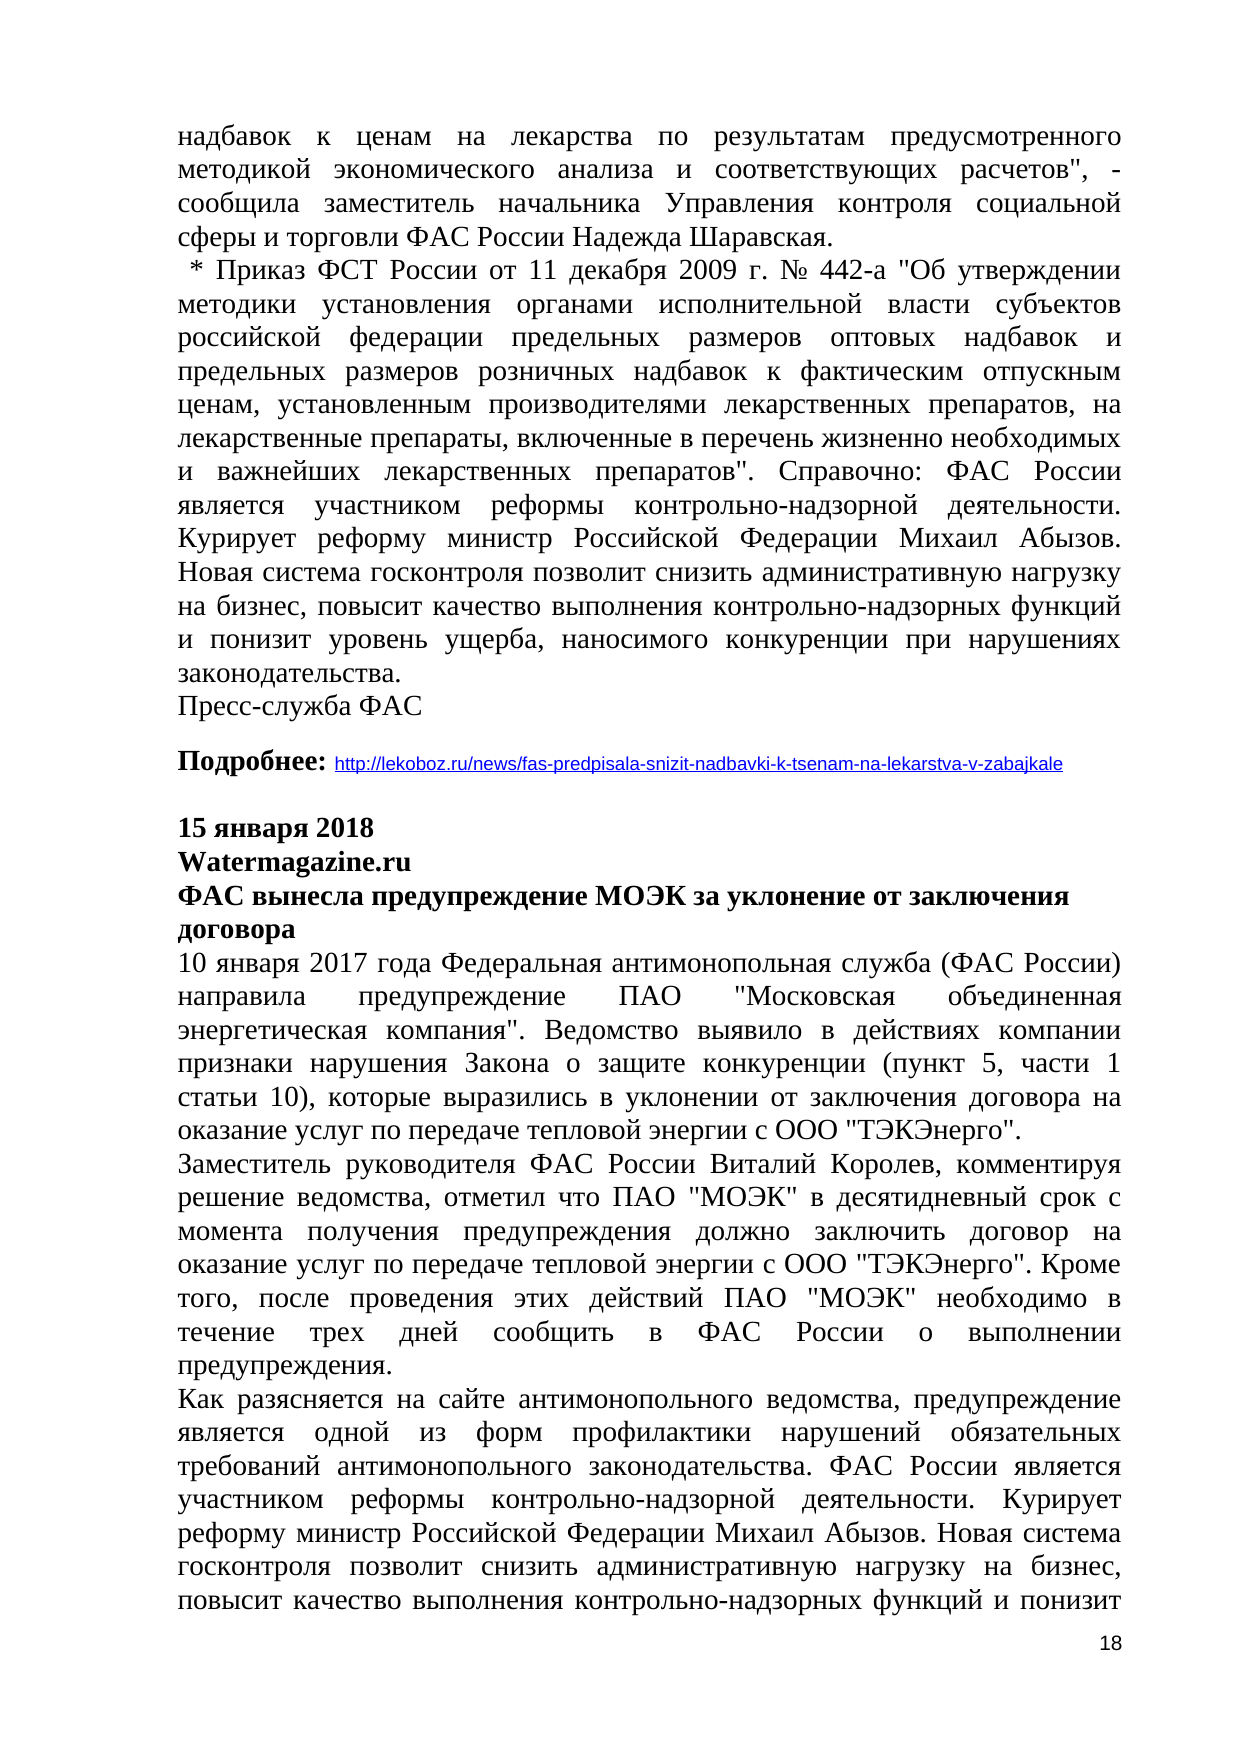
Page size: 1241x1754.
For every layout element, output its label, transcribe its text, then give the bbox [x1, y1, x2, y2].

text Подробнее: http://lekoboz.ru/news/fas-predpisala-snizit-nadbavki-k-tsenam-na-lekarstva-v-zabajkale [334, 743, 1122, 776]
text * Приказ ФСТ России от 11 декабря 2009 г. № 442-а "Об утверждении методики установления органами исполнительной власти субъектов российской федерации предельных размеров оптовых надбавок и предельных размеров розничных надбавок к фактическим отпускным ценам, установленным производителями лекарственных препаратов, на лекарственные препараты, включенные в перечень жизненно необходимых и важнейших лекарственных препаратов". Справочно: ФАС России является участником реформы контрольно-надзорной деятельности. Курирует реформу министр Российской Федерации Михаил Абызов. Новая система госконтроля позволит снизить административную нагрузку на бизнес, повысит качество выполнения контрольно-надзорных функций и понизит уровень ущерба, наносимого конкуренции при нарушениях законодательства. [177, 252, 1122, 688]
subtitle 15 января 2018 Watermagazine.ru ФАС вынесла предупреждение МОЭК за уклонение от заключения договора [296, 811, 1122, 945]
text Пресс-служба ФАС [177, 688, 1122, 722]
text Заместитель руководителя ФАС России Виталий Королев, комментируя решение ведомства, отметил что ПАО "МОЭК" в десятидневный срок с момента получения предупреждения должно заключить договор на оказание услуг по передаче тепловой энергии с ООО "ТЭКЭнерго". Кроме того, после проведения этих действий ПАО "МОЭК" необходимо в течение трех дней сообщить в ФАС России о выполнении предупреждения. [177, 1146, 1122, 1381]
text 10 января 2017 года Федеральная антимонопольная служба (ФАС России) направила предупреждение ПАО "Московская объединенная энергетическая компания". Ведомство выявило в действиях компании признаки нарушения Закона о защите конкуренции (пункт 5, части 1 статьи 10), которые выразились в уклонении от заключения договора на оказание услуг по передаче тепловой энергии с ООО "ТЭКЭнерго". [177, 945, 1122, 1146]
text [177, 1381, 1122, 1616]
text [177, 118, 1122, 252]
